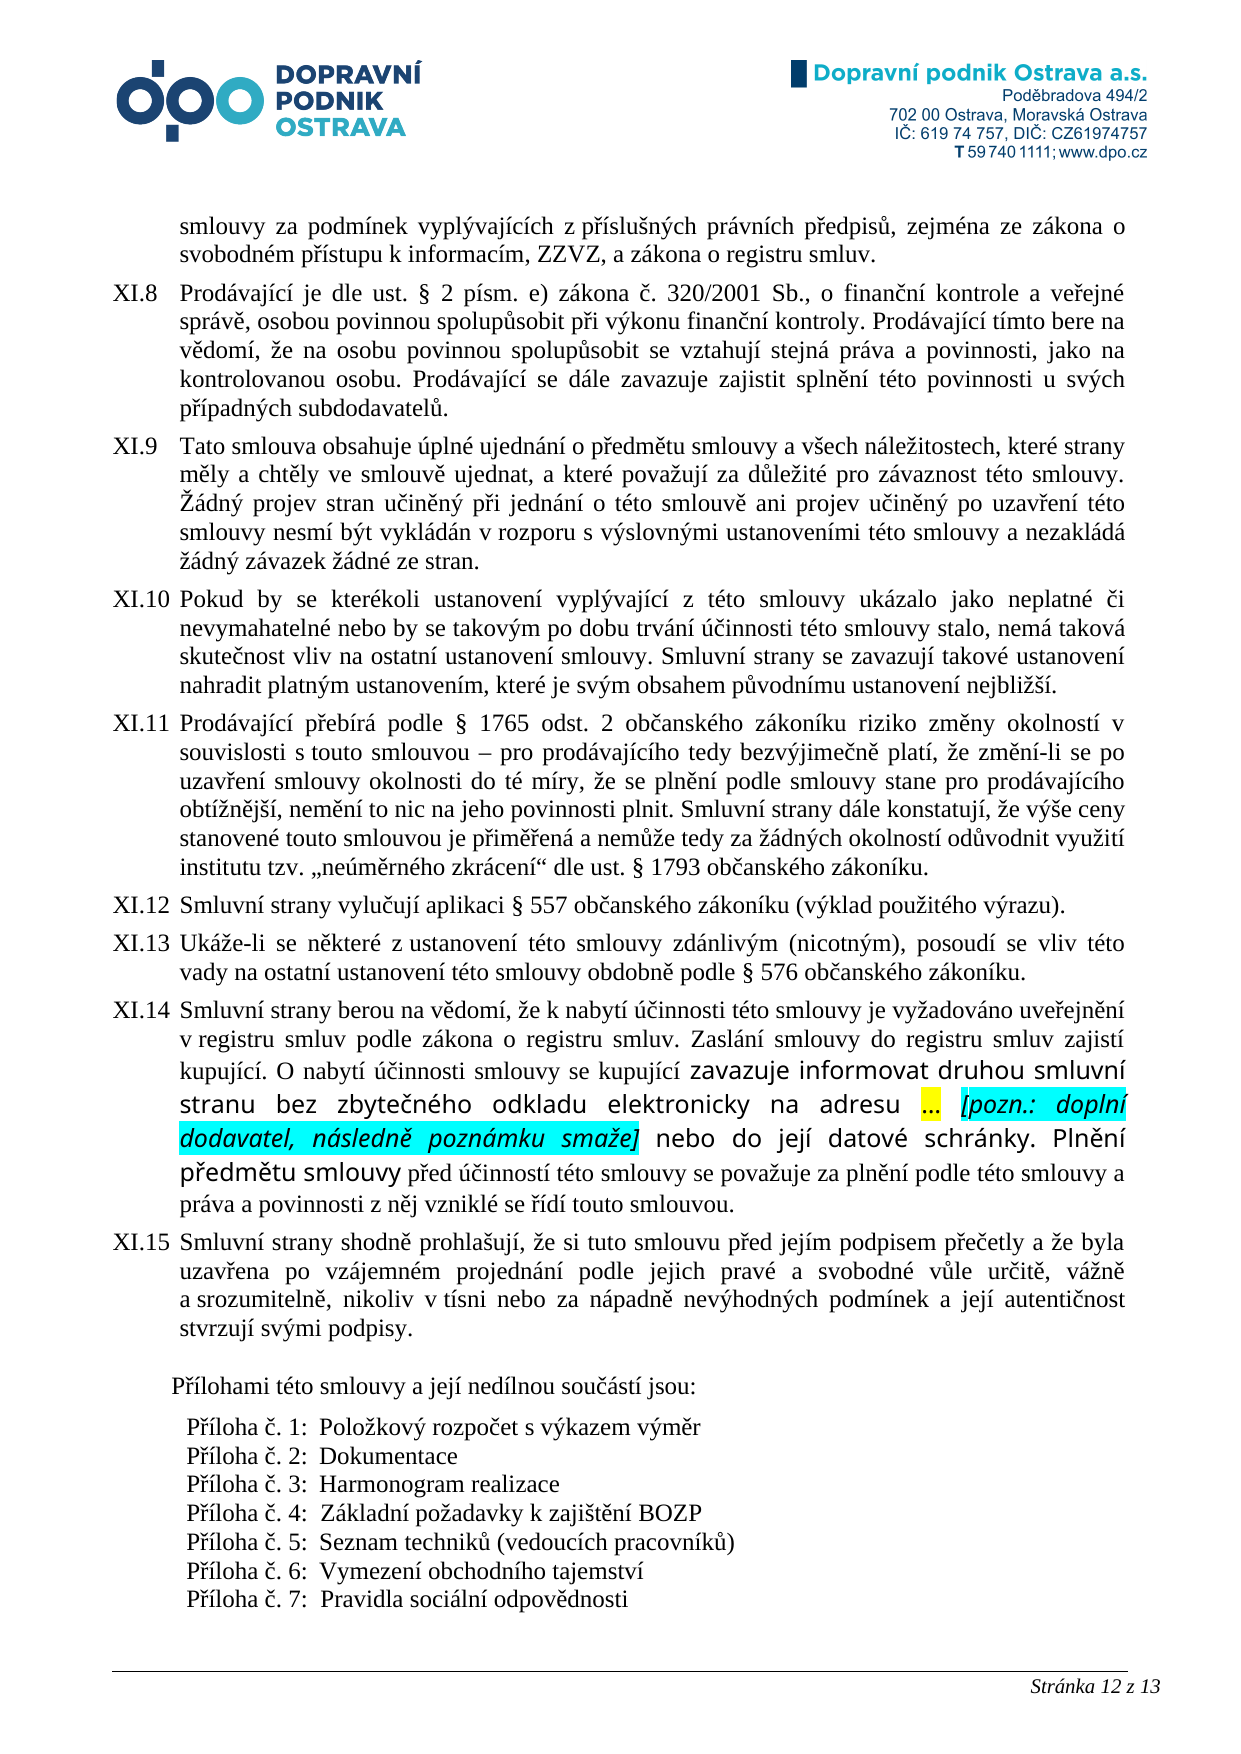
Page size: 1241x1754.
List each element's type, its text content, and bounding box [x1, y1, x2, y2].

text Příloha č. 1: Položkový rozpočet s výkazem výměr [186, 1412, 1126, 1441]
text Přílohami této smlouvy a její nedílnou součástí jsou: [171, 1371, 1126, 1399]
text Příloha č. 2: Dokumentace [186, 1441, 1126, 1469]
list Smluvní strany shodně prohlašují, že si tuto smlouvu před jejím podpisem přečetly a že byla uzavřena po vzájemném projednání podle jejich pravé a svobodné vůle určitě, vážně a srozumitelně, nikoliv v tísni nebo za nápadně nevýhodných podmínek a její autentičnost stvrzují svými podpisy. [112, 1227, 1126, 1342]
text Příloha č. 4: Základní požadavky k zajištění BOZP [186, 1498, 1126, 1527]
list Prodávající je dle ust. § 2 písm. e) zákona č. 320/2001 Sb., o finanční kontrole a veřejné správě, osobou povinnou spolupůsobit při výkonu finanční kontroly. Prodávající tímto bere na vědomí, že na osobu povinnou spolupůsobit se vztahují stejná práva a povinnosti, jako na kontrolovanou osobu. Prodávající se dále zavazuje zajistit splnění této povinnosti u svých případných subdodavatelů. [112, 278, 1126, 421]
text Příloha č. 6: Vymezení obchodního tajemství [186, 1556, 1126, 1584]
list Prodávající přebírá podle § 1765 odst. 2 občanského zákoníku riziko změny okolností v souvislosti s touto smlouvou – pro prodávajícího tedy bezvýjimečně platí, že změní-li se po uzavření smlouvy okolnosti do té míry, že se plnění podle smlouvy stane pro prodávajícího obtížnější, nemění to nic na jeho povinnosti plnit. Smluvní strany dále konstatují, že výše ceny stanovené touto smlouvou je přiměřená a nemůže tedy za žádných okolností odůvodnit využití institutu tzv. „neúměrného zkrácení“ dle ust. § 1793 občanského zákoníku. [112, 708, 1126, 881]
picture [116, 60, 423, 142]
text Příloha č. 7: Pravidla sociální odpovědnosti [186, 1584, 1126, 1613]
picture [791, 60, 1147, 161]
text Příloha č. 3: Harmonogram realizace [186, 1469, 1126, 1498]
list Smluvní strany berou na vědomí, že k nabytí účinnosti této smlouvy je vyžadováno uveřejnění v registru smluv podle zákona o registru smluv. Zaslání smlouvy do registru smluv zajistí kupující. O nabytí účinnosti smlouvy se kupující zavazuje informovat druhou smluvní stranu bez zbytečného odkladu elektronicky na adresu … [pozn.: doplní dodavatel, následně poznámku smaže] nebo do její datové schránky. Plnění předmětu smlouvy před účinností této smlouvy se považuje za plnění podle této smlouvy a práva a povinnosti z něj vzniklé se řídí touto smlouvou. [112, 995, 1126, 1218]
text Příloha č. 5: Seznam techniků (vedoucích pracovníků) [186, 1527, 1126, 1556]
list Pokud by se kterékoli ustanovení vyplývající z této smlouvy ukázalo jako neplatné či nevymahatelné nebo by se takovým po dobu trvání účinnosti této smlouvy stalo, nemá taková skutečnost vliv na ostatní ustanovení smlouvy. Smluvní strany se zavazují takové ustanovení nahradit platným ustanovením, které je svým obsahem původnímu ustanovení nejbližší. [112, 584, 1126, 699]
list Smluvní strany vylučují aplikaci § 557 občanského zákoníku (výklad použitého výrazu). [112, 890, 1126, 919]
list Ukáže-li se některé z ustanovení této smlouvy zdánlivým (nicotným), posoudí se vliv této vady na ostatní ustanovení této smlouvy obdobně podle § 576 občanského zákoníku. [112, 928, 1126, 986]
list Tato smlouva obsahuje úplné ujednání o předmětu smlouvy a všech náležitostech, které strany měly a chtěly ve smlouvě ujednat, a které považují za důležité pro závaznost této smlouvy. Žádný projev stran učiněný při jednání o této smlouvě ani projev učiněný po uzavření této smlouvy nesmí být vykládán v rozporu s výslovnými ustanoveními této smlouvy a nezakládá žádný závazek žádné ze stran. [112, 431, 1126, 574]
